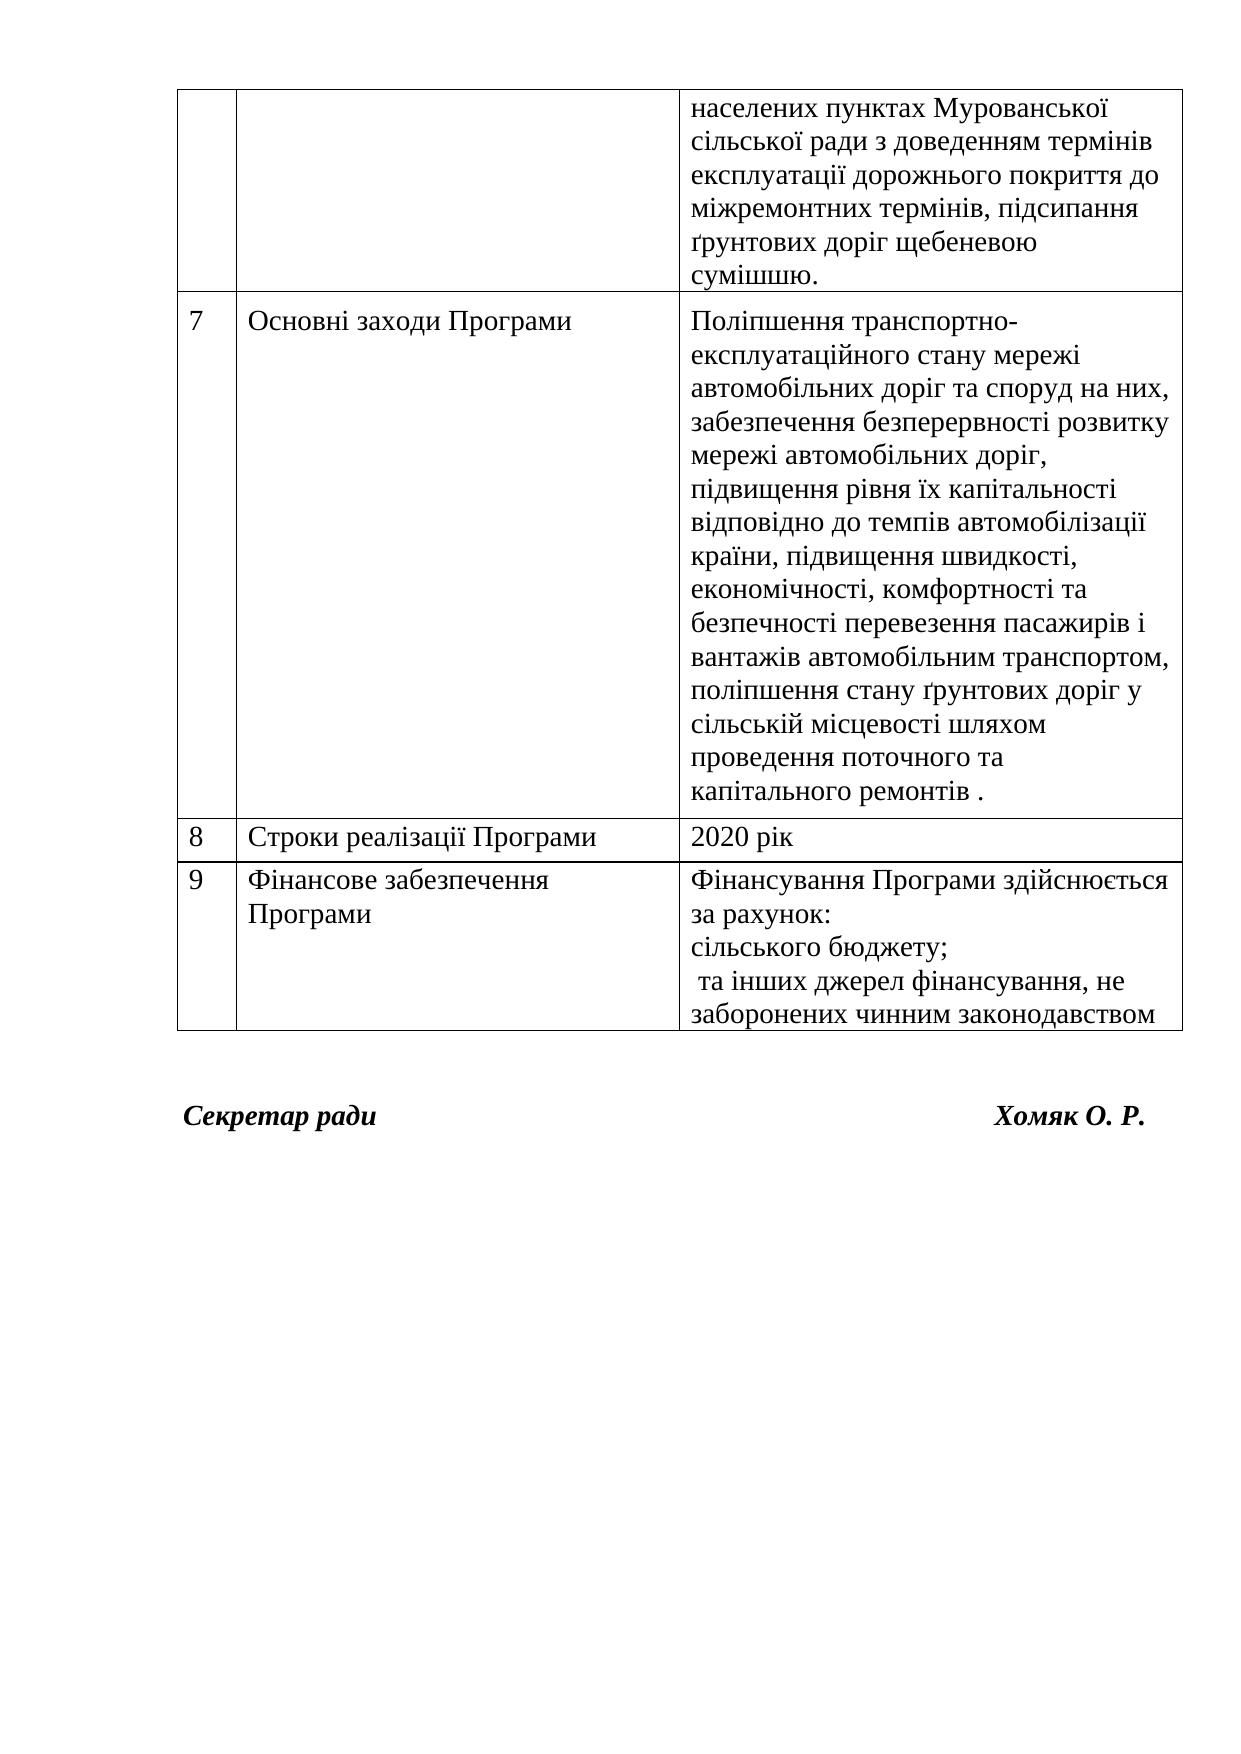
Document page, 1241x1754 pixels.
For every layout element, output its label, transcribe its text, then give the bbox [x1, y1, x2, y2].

table_cell Фінансове забезпечення Програми [237, 863, 679, 1030]
table_cell 8 [178, 819, 236, 861]
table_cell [680, 90, 1182, 291]
table_cell Фінансування Програми здійснюється за рахунок: сільського бюджету; та інших джерел фінансування, не заборонених чинним законодавством [680, 863, 1182, 1030]
table_cell Строки реалізації Програми [237, 819, 679, 861]
text Секретар ради Хомяк О. Р. [177, 1098, 1152, 1132]
table_cell 7 [178, 292, 236, 818]
table_cell 9 [178, 863, 236, 1030]
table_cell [237, 90, 679, 291]
table_cell 2020 рік [680, 819, 1182, 861]
table_cell Основні заходи Програми [237, 292, 679, 818]
table_cell 6 [178, 90, 236, 291]
table_cell Поліпшення транспортно-експлуатаційного стану мережі автомобільних доріг та споруд на них, забезпечення безперервності розвитку мережі автомобільних доріг, підвищення рівня їх капітальності відповідно до темпів автомобілізації країни, підвищення швидкості, економічності, комфортності та безпечності перевезення пасажирів і вантажів автомобільним транспортом, поліпшення стану ґрунтових доріг у сільській місцевості шляхом проведення поточного та капітального ремонтів . [680, 292, 1182, 818]
